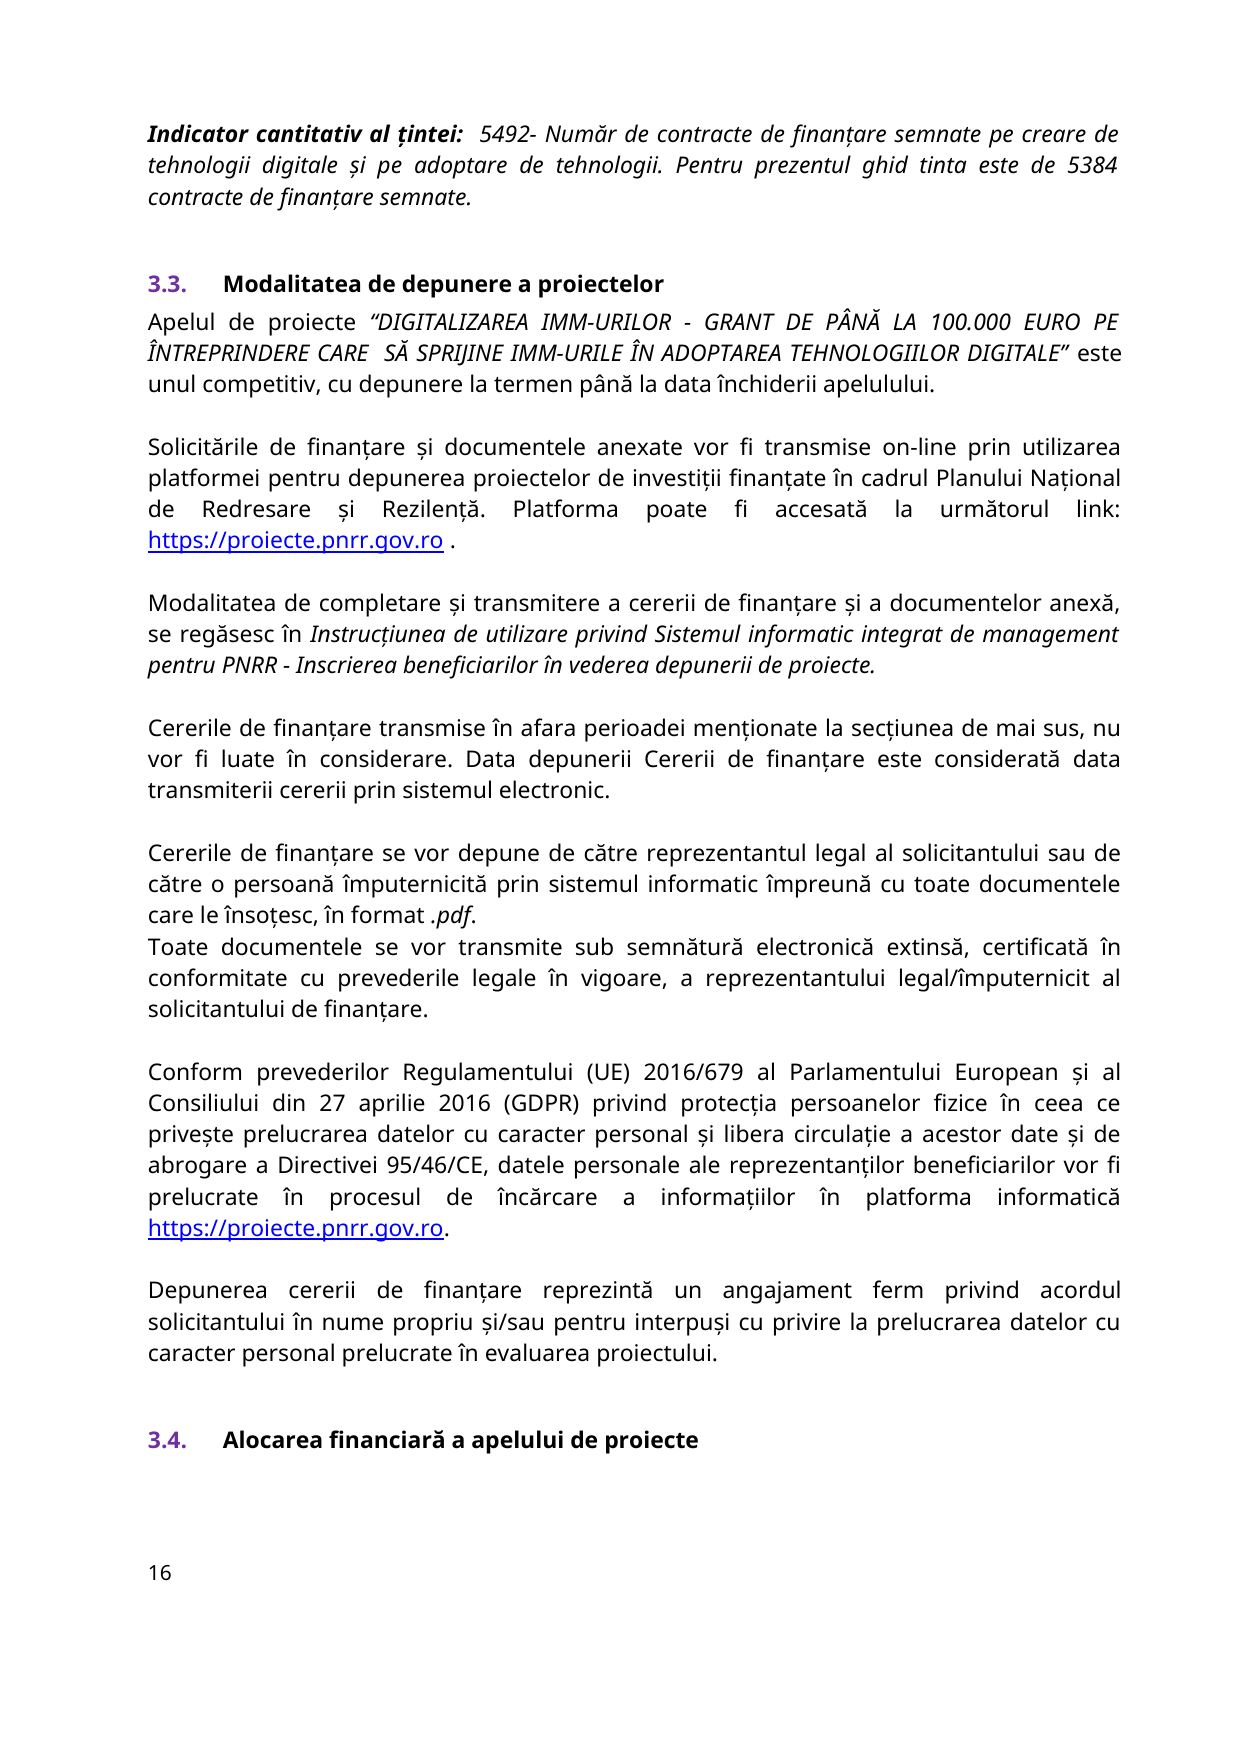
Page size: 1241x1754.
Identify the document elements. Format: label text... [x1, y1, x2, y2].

text Depunerea cererii de finanțare reprezintă un angajament ferm privind acordul solicitantului în nume propriu și/sau pentru interpuși cu privire la prelucrarea datelor cu caracter personal prelucrate în evaluarea proiectului. [148, 1274, 1122, 1368]
text Toate documentele se vor transmite sub semnătură electronică extinsă, certificată în conformitate cu prevederile legale în vigoare, a reprezentantului legal/împuternicit al solicitantului de finanțare. [148, 931, 1122, 1024]
subtitle Alocarea financiară a apelului de proiecte [148, 1424, 1122, 1456]
text Cererile de finanțare transmise în afara perioadei menționate la secțiunea de mai sus, nu vor fi luate în considerare. Data depunerii Cererii de finanțare este considerată data transmiterii cererii prin sistemul electronic. [148, 712, 1122, 806]
text Conform prevederilor Regulamentului (UE) 2016/679 al Parlamentului European și al Consiliului din 27 aprilie 2016 (GDPR) privind protecția persoanelor fizice în ceea ce privește prelucrarea datelor cu caracter personal și libera circulație a acestor date și de abrogare a Directivei 95/46/CE, datele personale ale reprezentanților beneficiarilor vor fi prelucrate în procesul de încărcare a informațiilor în platforma informatică https://proiecte.pnrr.gov.ro. [148, 1056, 1122, 1243]
text Indicator cantitativ al țintei: 5492- Număr de contracte de finanțare semnate pe creare de tehnologii digitale și pe adoptare de tehnologii. Pentru prezentul ghid tinta este de 5384 contracte de finanțare semnate. [148, 118, 1122, 212]
text Apelul de proiecte “DIGITALIZAREA IMM-URILOR - GRANT DE PÂNĂ LA 100.000 EURO PE ÎNTREPRINDERE CARE SĂ SPRIJINE IMM-URILE ÎN ADOPTAREA TEHNOLOGIILOR DIGITALE” este unul competitiv, cu depunere la termen până la data închiderii apelulului. [148, 306, 1122, 399]
text Cererile de finanțare se vor depune de către reprezentantul legal al solicitantului sau de către o persoană împuternicită prin sistemul informatic împreună cu toate documentele care le însoțesc, în format .pdf. [148, 837, 1122, 931]
subtitle Modalitatea de depunere a proiectelor [148, 268, 1122, 299]
text Solicitările de finanțare și documentele anexate vor fi transmise on-line prin utilizarea platformei pentru depunerea proiectelor de investiții finanțate în cadrul Planului Național de Redresare și Rezilență. Platforma poate fi accesată la următorul link: https://proiecte.pnrr.gov.ro . [148, 431, 1122, 556]
text Modalitatea de completare și transmitere a cererii de finanțare și a documentelor anexă, se regăsesc în Instrucțiunea de utilizare privind Sistemul informatic integrat de management pentru PNRR - Inscrierea beneficiarilor în vederea depunerii de proiecte. [148, 587, 1122, 681]
